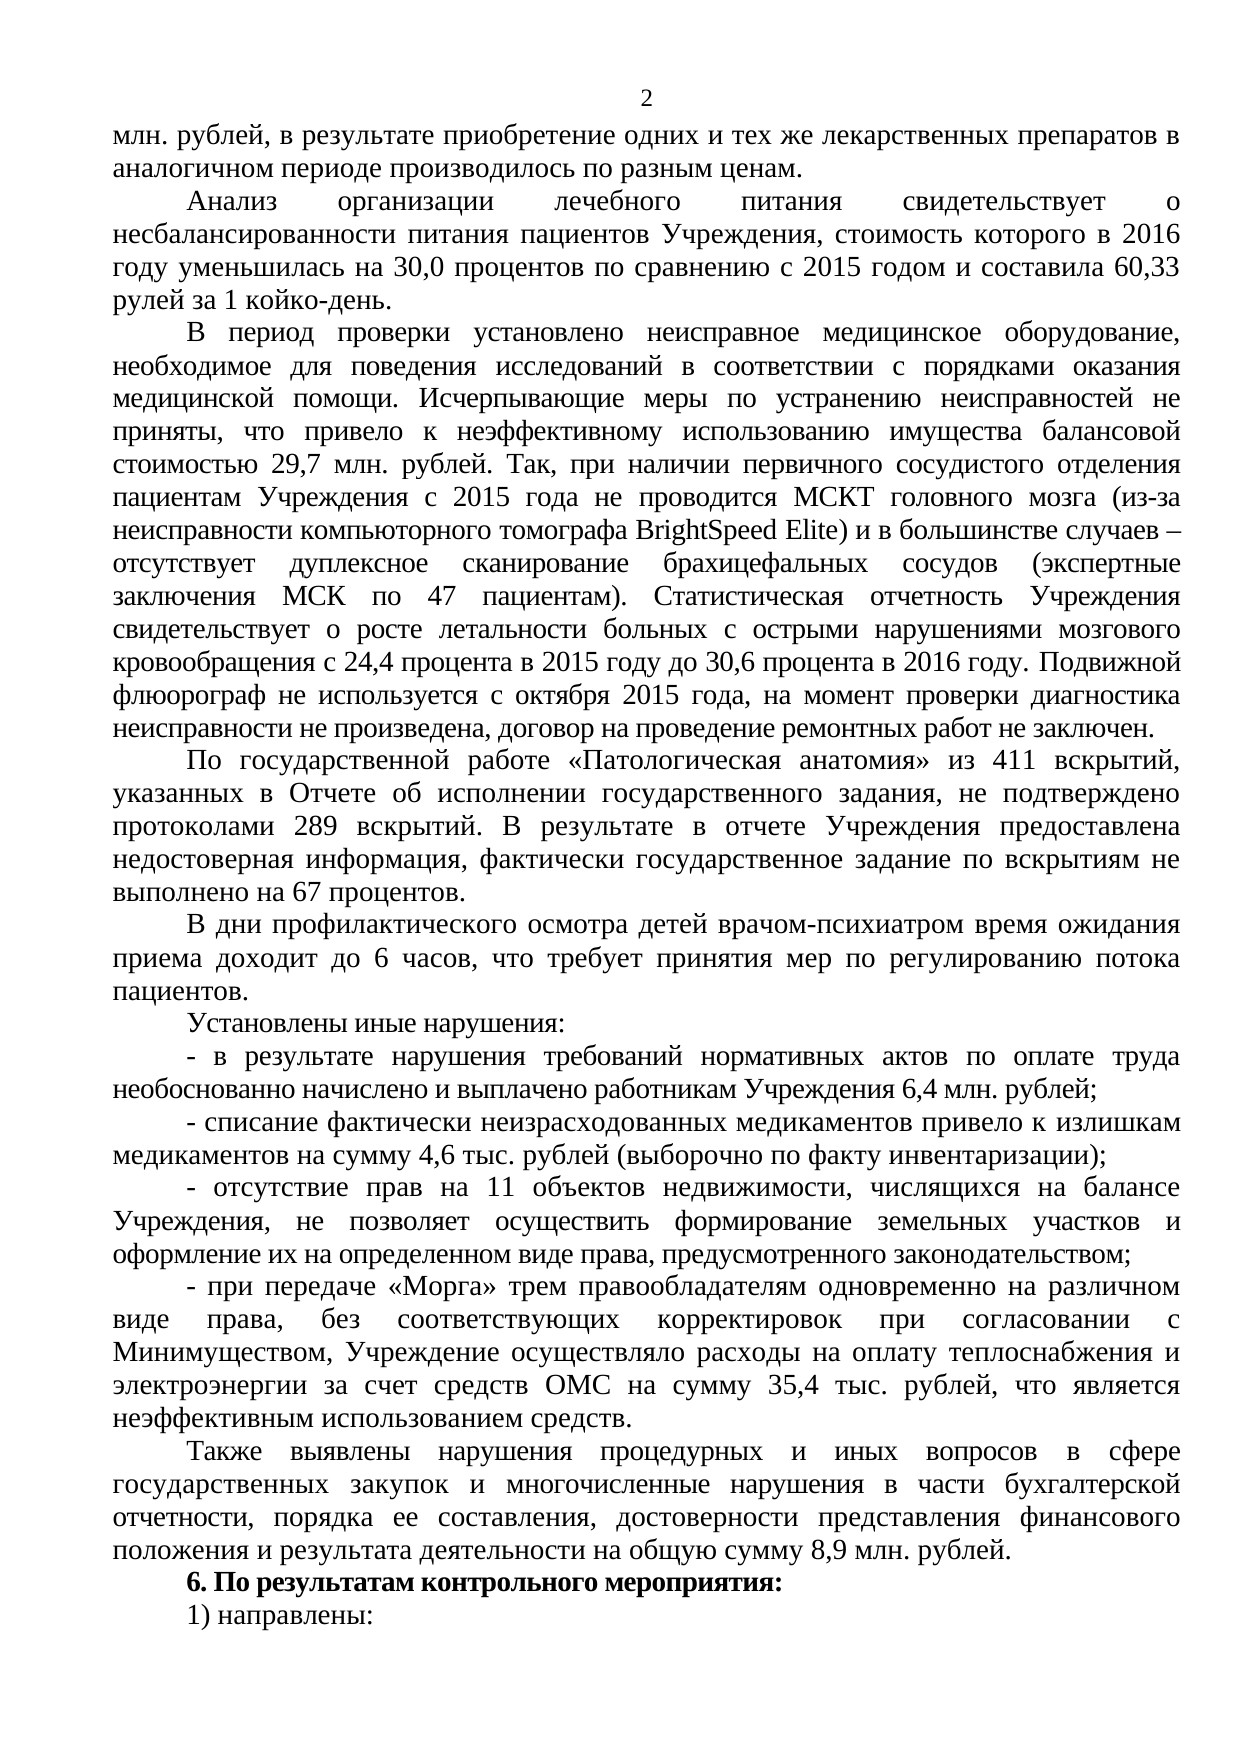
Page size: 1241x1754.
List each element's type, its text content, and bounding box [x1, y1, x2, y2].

text Установлены иные нарушения: [112, 1006, 1181, 1039]
text Также выявлены нарушения процедурных и иных вопросов в сфере государственных закупок и многочисленные нарушения в части бухгалтерской отчетности, порядка ее составления, достоверности представления финансового положения и результата деятельности на общую сумму 8,9 млн. рублей. [112, 1434, 1181, 1565]
text - в результате нарушения требований нормативных актов по оплате труда необоснованно начислено и выплачено работникам Учреждения 6,4 млн. рублей; [112, 1039, 1181, 1105]
text Анализ организации лечебного питания свидетельствует о несбалансированности питания пациентов Учреждения, стоимость которого в 2016 году уменьшилась на 30,0 процентов по сравнению с 2015 годом и составила 60,33 рулей за 1 койко-день. [112, 184, 1181, 315]
text 1) направлены: [112, 1598, 1181, 1631]
text - списание фактически неизрасходованных медикаментов привело к излишкам медикаментов на сумму 4,6 тыс. рублей (выборочно по факту инвентаризации); [112, 1105, 1181, 1171]
text По государственной работе «Патологическая анатомия» из 411 вскрытий, указанных в Отчете об исполнении государственного задания, не подтверждено протоколами 289 вскрытий. В результате в отчете Учреждения предоставлена недостоверная информация, фактически государственное задание по вскрытиям не выполнено на 67 процентов. [112, 743, 1181, 908]
text В период проверки установлено неисправное медицинское оборудование, необходимое для поведения исследований в соответствии с порядками оказания медицинской помощи. Исчерпывающие меры по устранению неисправностей не приняты, что привело к неэффективному использованию имущества балансовой стоимостью 29,7 млн. рублей. Так, при наличии первичного сосудистого отделения пациентам Учреждения с 2015 года не проводится МСКТ головного мозга (из-за неисправности компьюторного томографа BrightSpeed Elite) и в большинстве случаев – отсутствует дуплексное сканирование брахицефальных сосудов (экспертные заключения МСК по 47 пациентам). Статистическая отчетность Учреждения свидетельствует о росте летальности больных с острыми нарушениями мозгового кровообращения с 24,4 процента в 2015 году до 30,6 процента в 2016 году. Подвижной флюорограф не используется с октября 2015 года, на момент проверки диагностика неисправности не произведена, договор на проведение ремонтных работ не заключен. [112, 315, 1181, 743]
text - отсутствие прав на 11 объектов недвижимости, числящихся на балансе Учреждения, не позволяет осуществить формирование земельных участков и оформление их на определенном виде права, предусмотренного законодательством; [112, 1171, 1181, 1269]
text - при передаче «Морга» трем правообладателям одновременно на различном виде права, без соответствующих корректировок при согласовании с Минимуществом, Учреждение осуществляло расходы на оплату теплоснабжения и электроэнергии за счет средств ОМС на сумму 35,4 тыс. рублей, что является неэффективным использованием средств. [112, 1269, 1181, 1434]
text 6. По результатам контрольного мероприятия: [112, 1565, 1181, 1598]
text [112, 118, 1181, 184]
text В дни профилактического осмотра детей врачом-психиатром время ожидания приема доходит до 6 часов, что требует принятия мер по регулированию потока пациентов. [112, 908, 1181, 1006]
